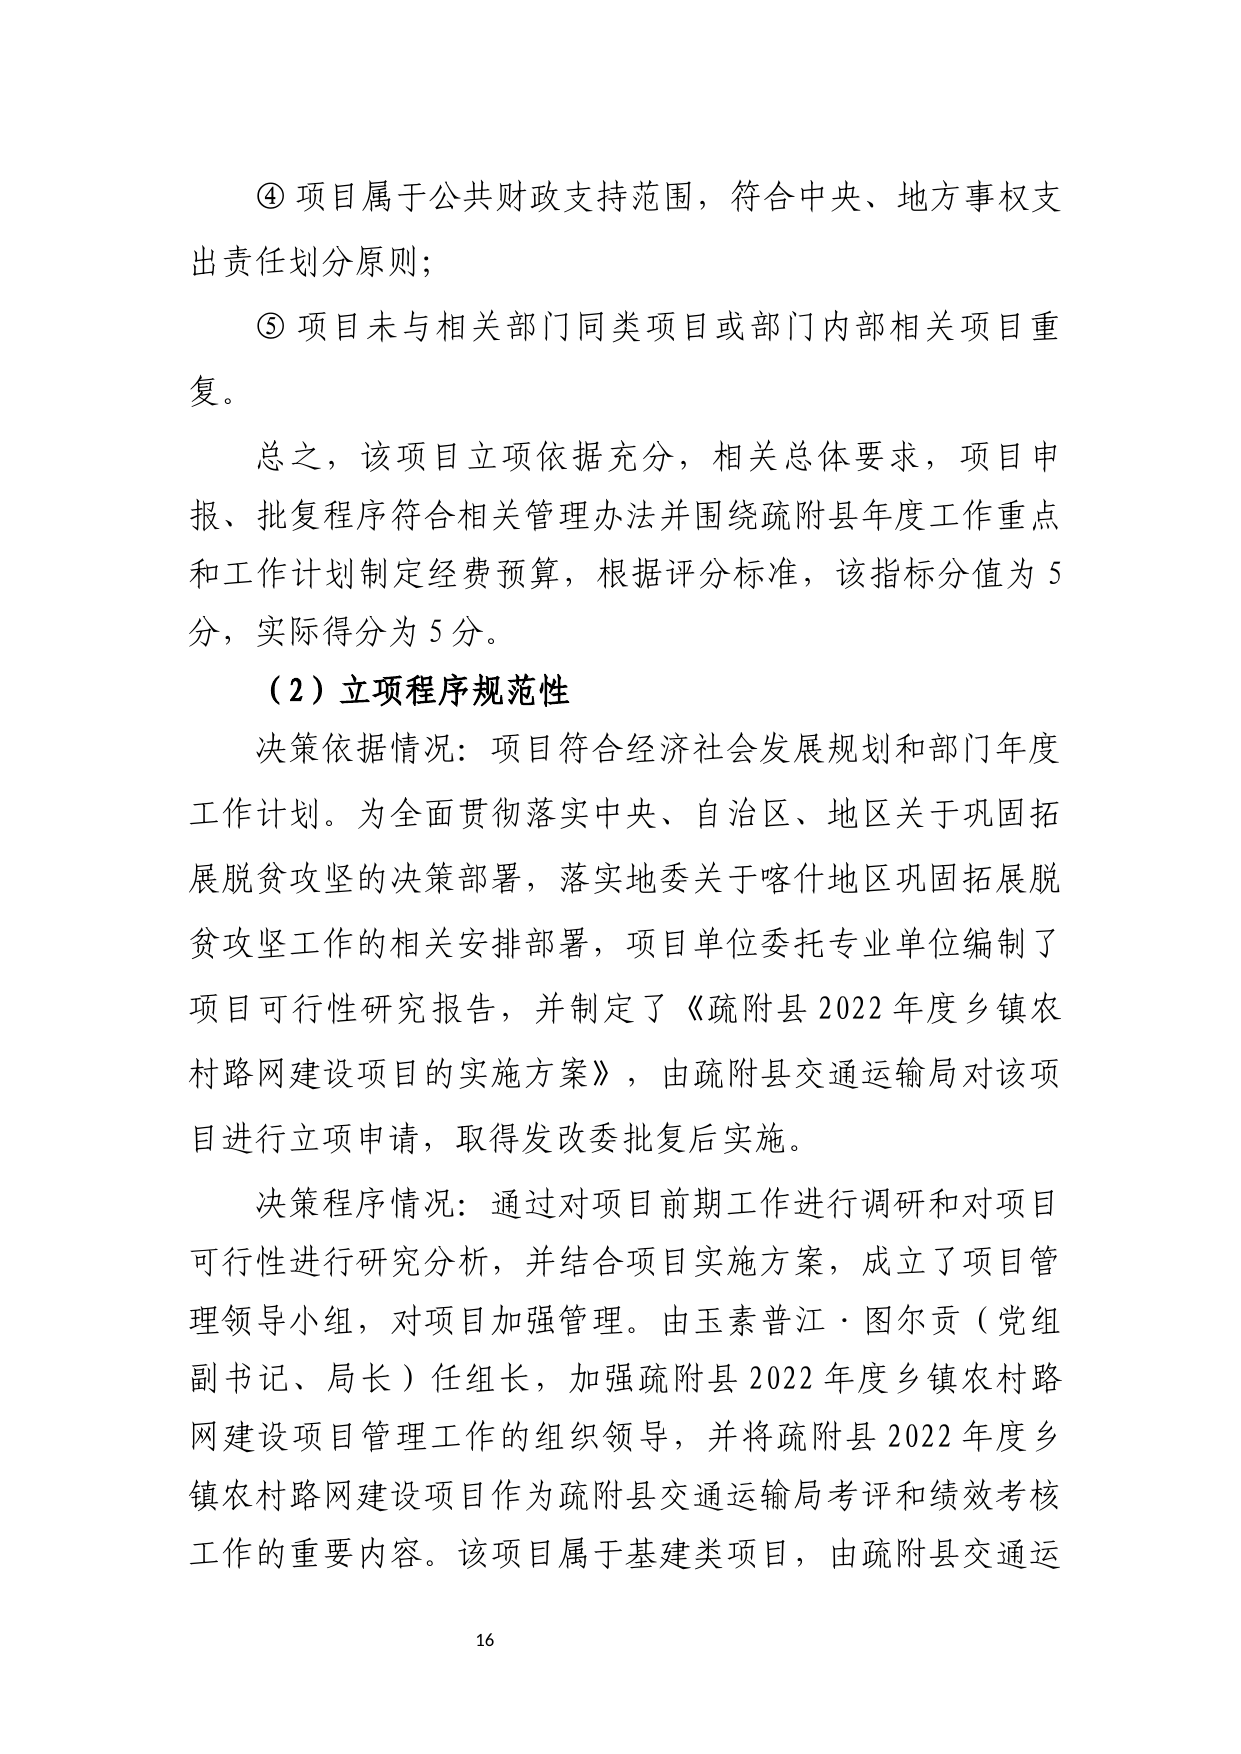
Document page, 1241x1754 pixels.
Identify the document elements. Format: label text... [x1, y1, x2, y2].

text 决策依据情况：项目符合经济社会发展规划和部门年度工作计划。为全面贯彻落实中央、自治区、地区关于巩固拓展脱贫攻坚的决策部署，落实地委关于喀什地区巩固拓展脱贫攻坚工作的相关安排部署，项目单位委托专业单位编制了项目可行性研究报告，并制定了《疏附县2022年度乡镇农村路网建设项目的实施方案》，由疏附县交通运输局对该项目进行立项申请，取得发改委批复后实施。 [187, 714, 1063, 1169]
text ⑤项目未与相关部门同类项目或部门内部相关项目重复。 [187, 292, 1063, 422]
text 总之，该项目立项依据充分，相关总体要求，项目申报、批复程序符合相关管理办法并围绕疏附县年度工作重点和工作计划制定经费预算，根据评分标准，该指标分值为5分，实际得分为5分。 [187, 422, 1063, 655]
list （2）立项程序规范性 [187, 655, 1063, 714]
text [187, 1169, 1063, 1577]
text ④项目属于公共财政支持范围，符合中央、地方事权支出责任划分原则； [187, 162, 1063, 292]
